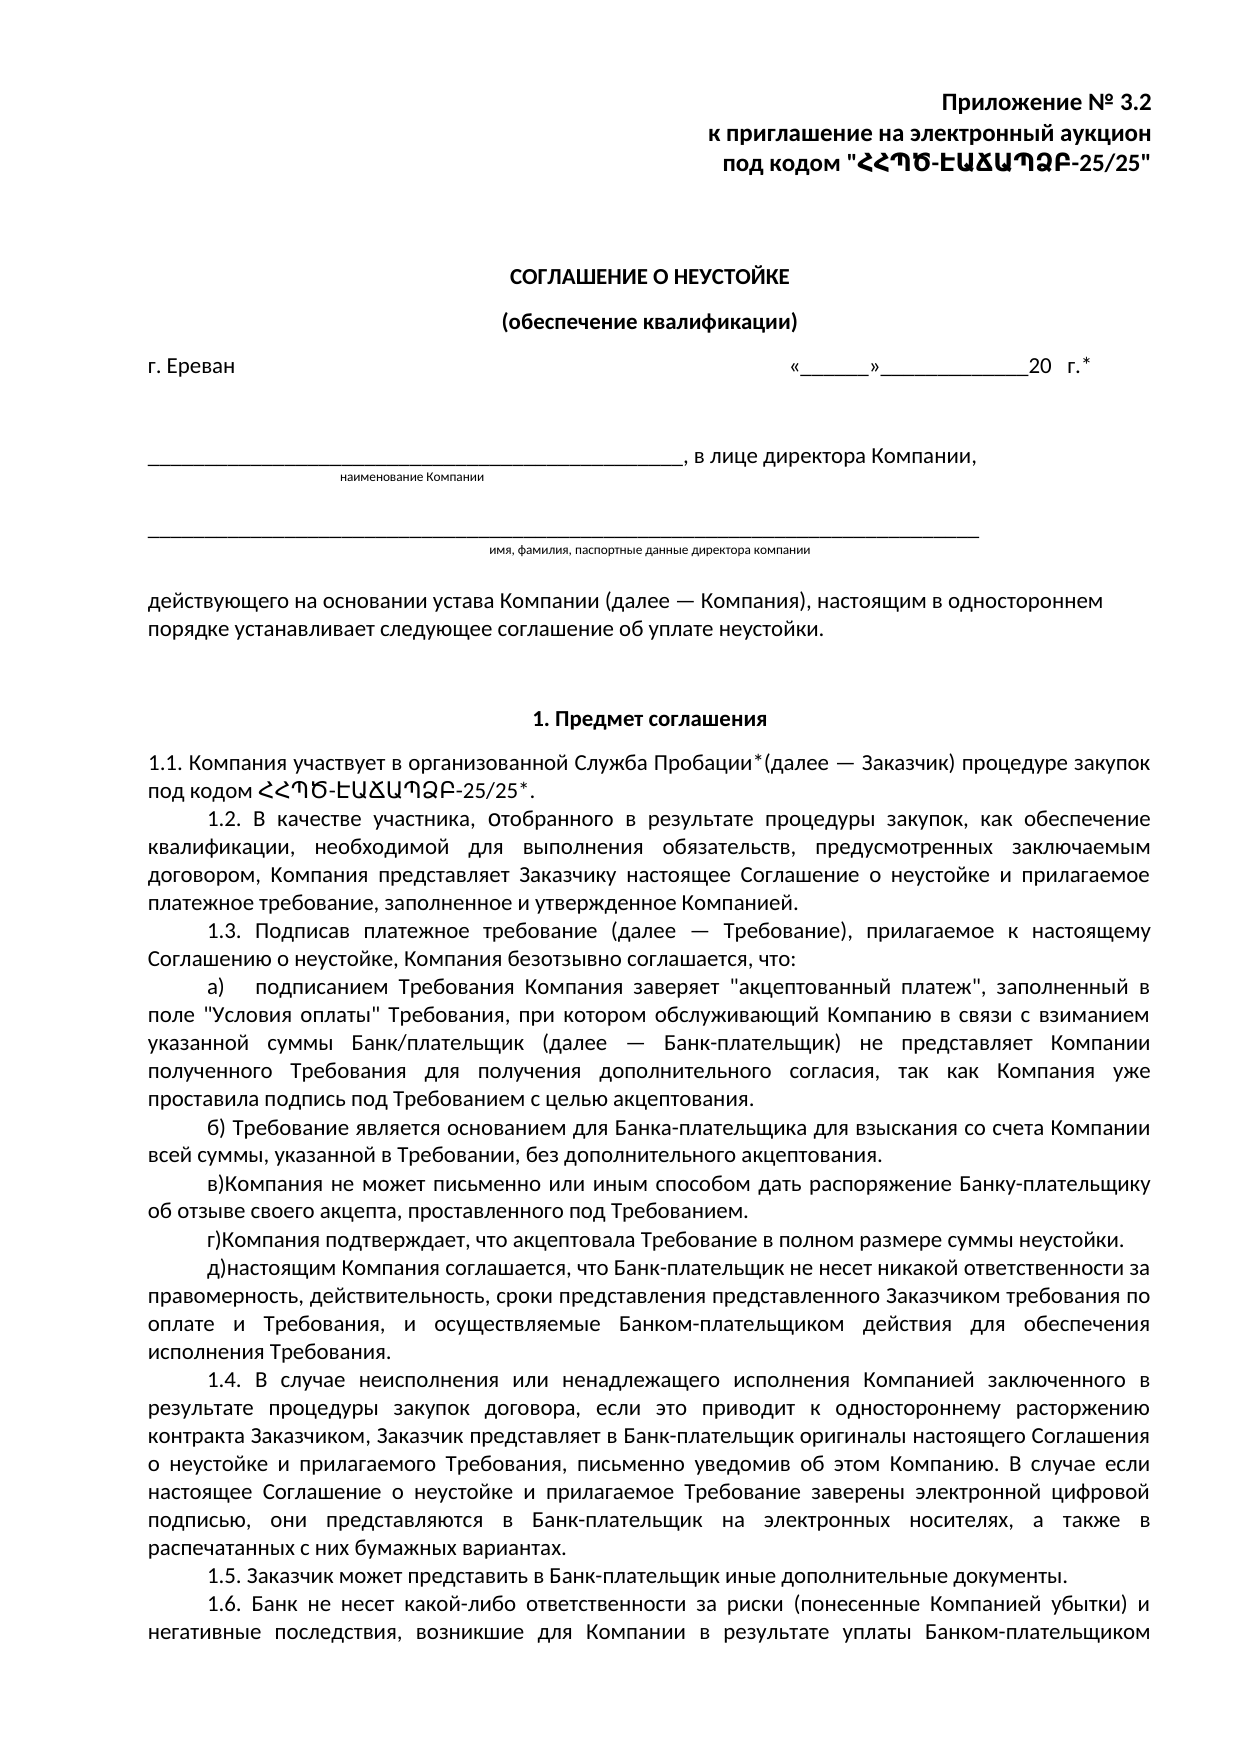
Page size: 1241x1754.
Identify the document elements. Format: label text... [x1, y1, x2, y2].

text наименование Компании [340, 469, 1152, 497]
text под кодом "ՀՀՊԾ-ԷԱՃԱՊՁԲ-25/25" [177, 147, 1152, 178]
text _______________________________________________, в лице директора Компании, [148, 441, 1152, 469]
text д)настоящим Компания соглашается, что Банк-плательщик не несет никакой ответственности за правомерность, действительность, сроки представления представленного Заказчиком требования по оплате и Требования, и осуществляемые Банком-плательщиком действия для обеспечения исполнения Требования. [148, 1253, 1152, 1365]
text 1. Предмет соглашения [148, 704, 1152, 732]
text Приложение № 3.2 [148, 86, 1152, 117]
text имя, фамилия, паспортные данные директора компании [148, 542, 1152, 569]
text действующего на основании устава Компании (далее — Компания), настоящим в одностороннем [148, 586, 1152, 614]
text в)Компания не может письменно или иным способом дать распоряжение Банку-плательщику об отзыве своего акцепта, проставленного под Требованием. [148, 1169, 1152, 1225]
text СОГЛАШЕНИЕ О НЕУСТОЙКЕ [148, 262, 1152, 290]
text 1.3. Подписав платежное требование (далее — Требование), прилагаемое к настоящему Соглашению о неустойке, Компания безотзывно соглашается, что: [148, 916, 1152, 972]
text 1.5. Заказчик может представить в Банк-плательщик иные дополнительные документы. [148, 1561, 1152, 1589]
text 1.1. Компания участвует в организованной Служба Пробации*(далее — Заказчик) процедуре закупок под кодом ՀՀՊԾ-ԷԱՃԱՊՁԲ-25/25*. [148, 748, 1152, 804]
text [148, 1589, 1152, 1645]
table_header г. Ереван [136, 351, 635, 396]
text _________________________________________________________________________ [148, 513, 1152, 542]
text б) Требование является основанием для Банка-плательщика для взыскания со счета Компании всей суммы, указанной в Требовании, без дополнительного акцептования. [148, 1113, 1152, 1169]
text г)Компания подтверждает, что акцептовала Требование в полном размере суммы неустойки. [148, 1225, 1152, 1253]
text (обеспечение квалификации) [148, 307, 1152, 335]
text а) подписанием Требования Компания заверяет "акцептованный платеж", заполненный в поле "Условия оплаты" Требования, при котором обслуживающий Компанию в связи с взиманием указанной суммы Банк/плательщик (далее — Банк-плательщик) не представляет Компании полученного Требования для получения дополнительного согласия, так как Компания уже проставила подпись под Требованием с целью акцептования. [148, 972, 1152, 1113]
text порядке устанавливает следующее соглашение об уплате неустойки. [148, 614, 1152, 642]
text 1.4. В случае неисполнения или ненадлежащего исполнения Компанией заключенного в результате процедуры закупок договора, если это приводит к одностороннему расторжению контракта Заказчиком, Заказчик представляет в Банк-плательщик оригиналы настоящего Соглашения о неустойке и прилагаемого Требования, письменно уведомив об этом Компанию. В случае если настоящее Соглашение о неустойке и прилагаемое Требование заверены электронной цифровой подписью, они представляются в Банк-плательщик на электронных носителях, а также в распечатанных с них бумажных вариантах. [148, 1365, 1152, 1561]
text к приглашение на электронный аукцион [177, 117, 1152, 147]
text 1.2. В качестве участника, օтобранного в результате процедуры закупок, как обеспечение квалификации, необходимой для выполнения обязательств, предусмотренных заключаемым договором, Kомпания представляет Заказчику настоящее Соглашение о неустойке и прилагаемое платежное требование, заполненное и утвержденное Компанией. [148, 804, 1152, 916]
table_header «______»_____________20 г.* [635, 351, 1104, 396]
